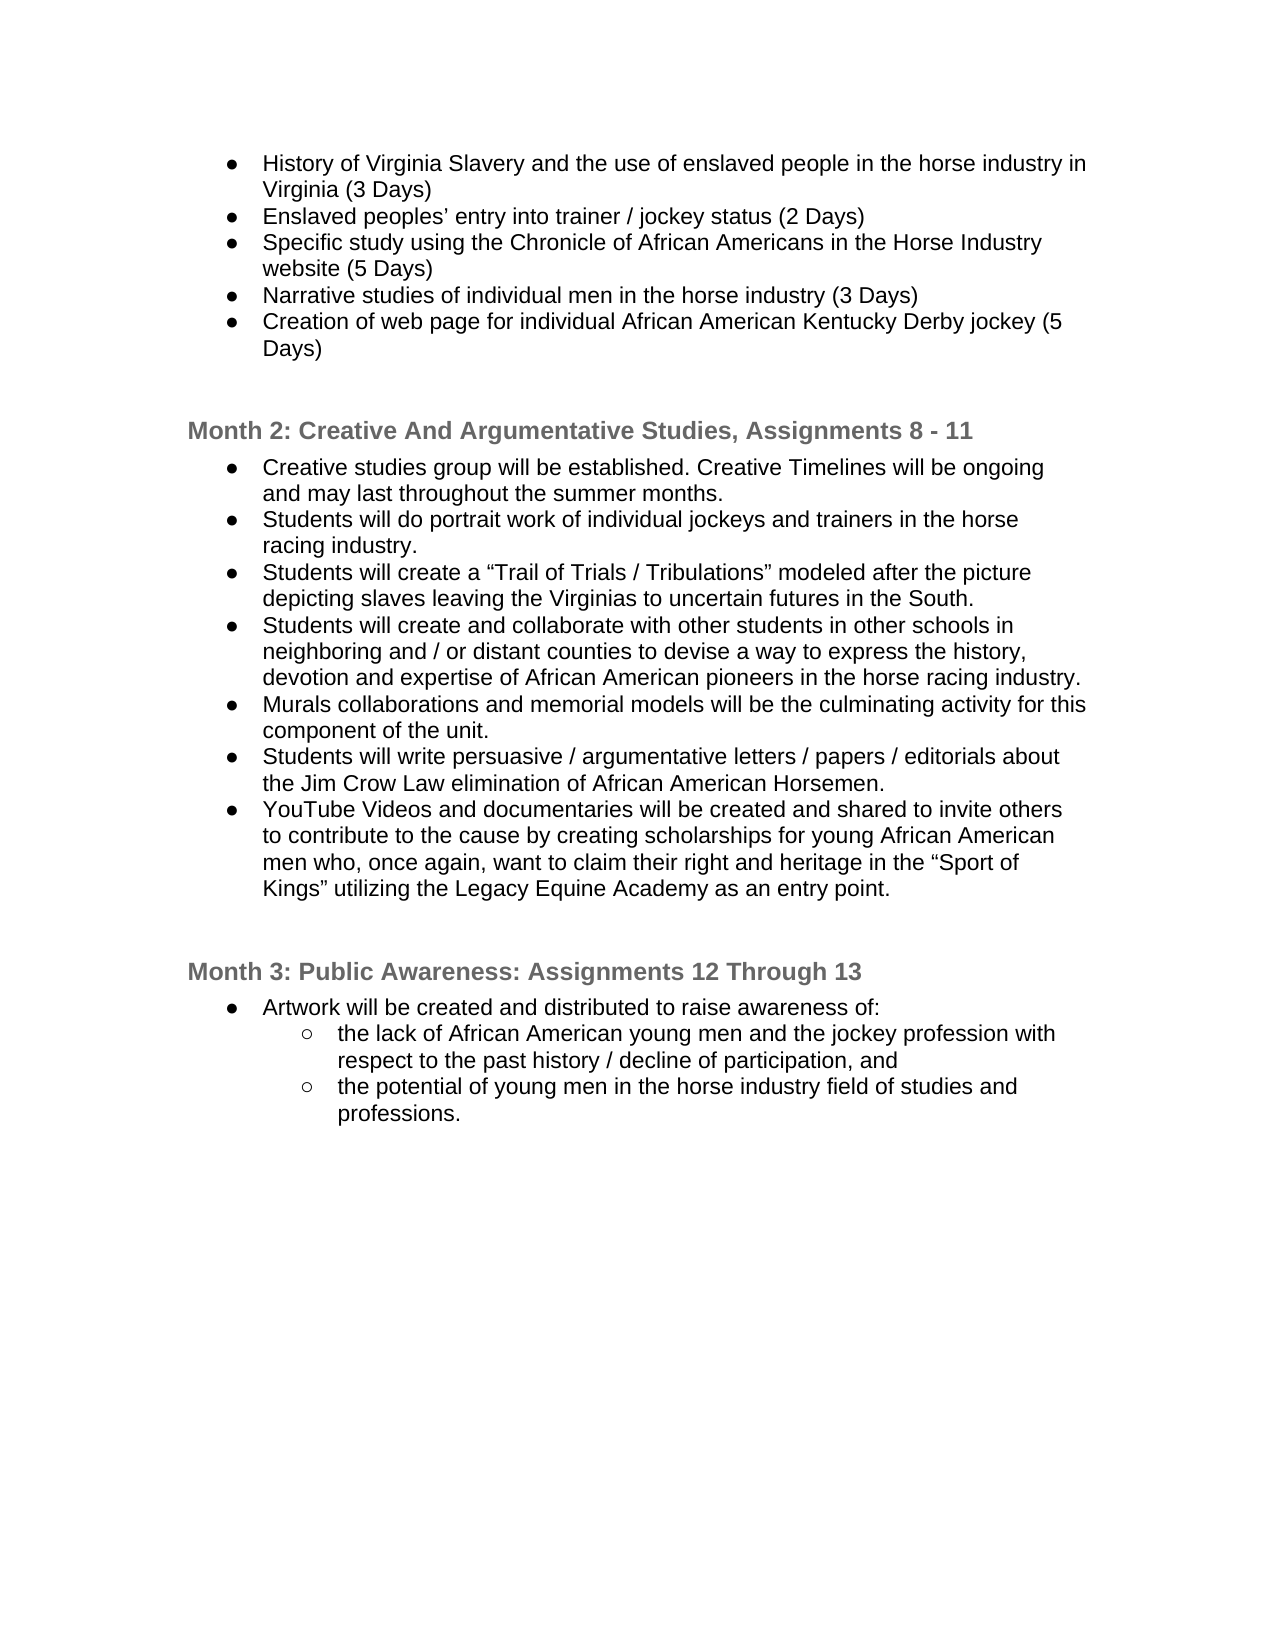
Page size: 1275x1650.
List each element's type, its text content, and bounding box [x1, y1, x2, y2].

list YouTube Videos and documentaries will be created and shared to invite others to contribute to the cause by creating scholarships for young African American men who, once again, want to claim their right and heritage in the “Sport of Kings” utilizing the Legacy Equine Academy as an entry point. [225, 796, 1087, 901]
list Students will write persuasive / argumentative letters / papers / editorials about the Jim Crow Law elimination of African American Horsemen. [225, 743, 1087, 796]
list Murals collaborations and memorial models will be the culminating activity for this component of the unit. [225, 691, 1087, 743]
list Students will do portrait work of individual jockeys and trainers in the horse racing industry. [225, 506, 1087, 559]
list Artwork will be created and distributed to raise awareness of: [225, 994, 1087, 1020]
list Narrative studies of individual men in the horse industry (3 Days) [225, 282, 1087, 308]
subtitle Month 2: Creative And Argumentative Studies, Assignments 8 - 11 [187, 416, 1087, 445]
list Students will create a “Trail of Trials / Tribulations” modeled after the picture depicting slaves leaving the Virginias to uncertain futures in the South. [225, 559, 1087, 612]
list the lack of African American young men and the jockey profession with respect to the past history / decline of participation, and [300, 1020, 1087, 1073]
list Students will create and collaborate with other students in other schools in neighboring and / or distant counties to devise a way to express the history, devotion and expertise of African American pioneers in the horse racing industry. [225, 612, 1087, 691]
list Enslaved peoples’ entry into trainer / jockey status (2 Days) [225, 203, 1087, 229]
list History of Virginia Slavery and the use of enslaved people in the horse industry in Virginia (3 Days) [225, 150, 1087, 203]
list Specific study using the Chronicle of African Americans in the Horse Industry website (5 Days) [225, 229, 1087, 282]
subtitle Month 3: Public Awareness: Assignments 12 Through 13 [187, 957, 1087, 986]
list Creation of web page for individual African American Kentucky Derby jockey (5 Days) [225, 308, 1087, 361]
list the potential of young men in the horse industry field of studies and professions. [300, 1073, 1087, 1126]
list Creative studies group will be established. Creative Timelines will be ongoing and may last throughout the summer months. [225, 453, 1087, 506]
